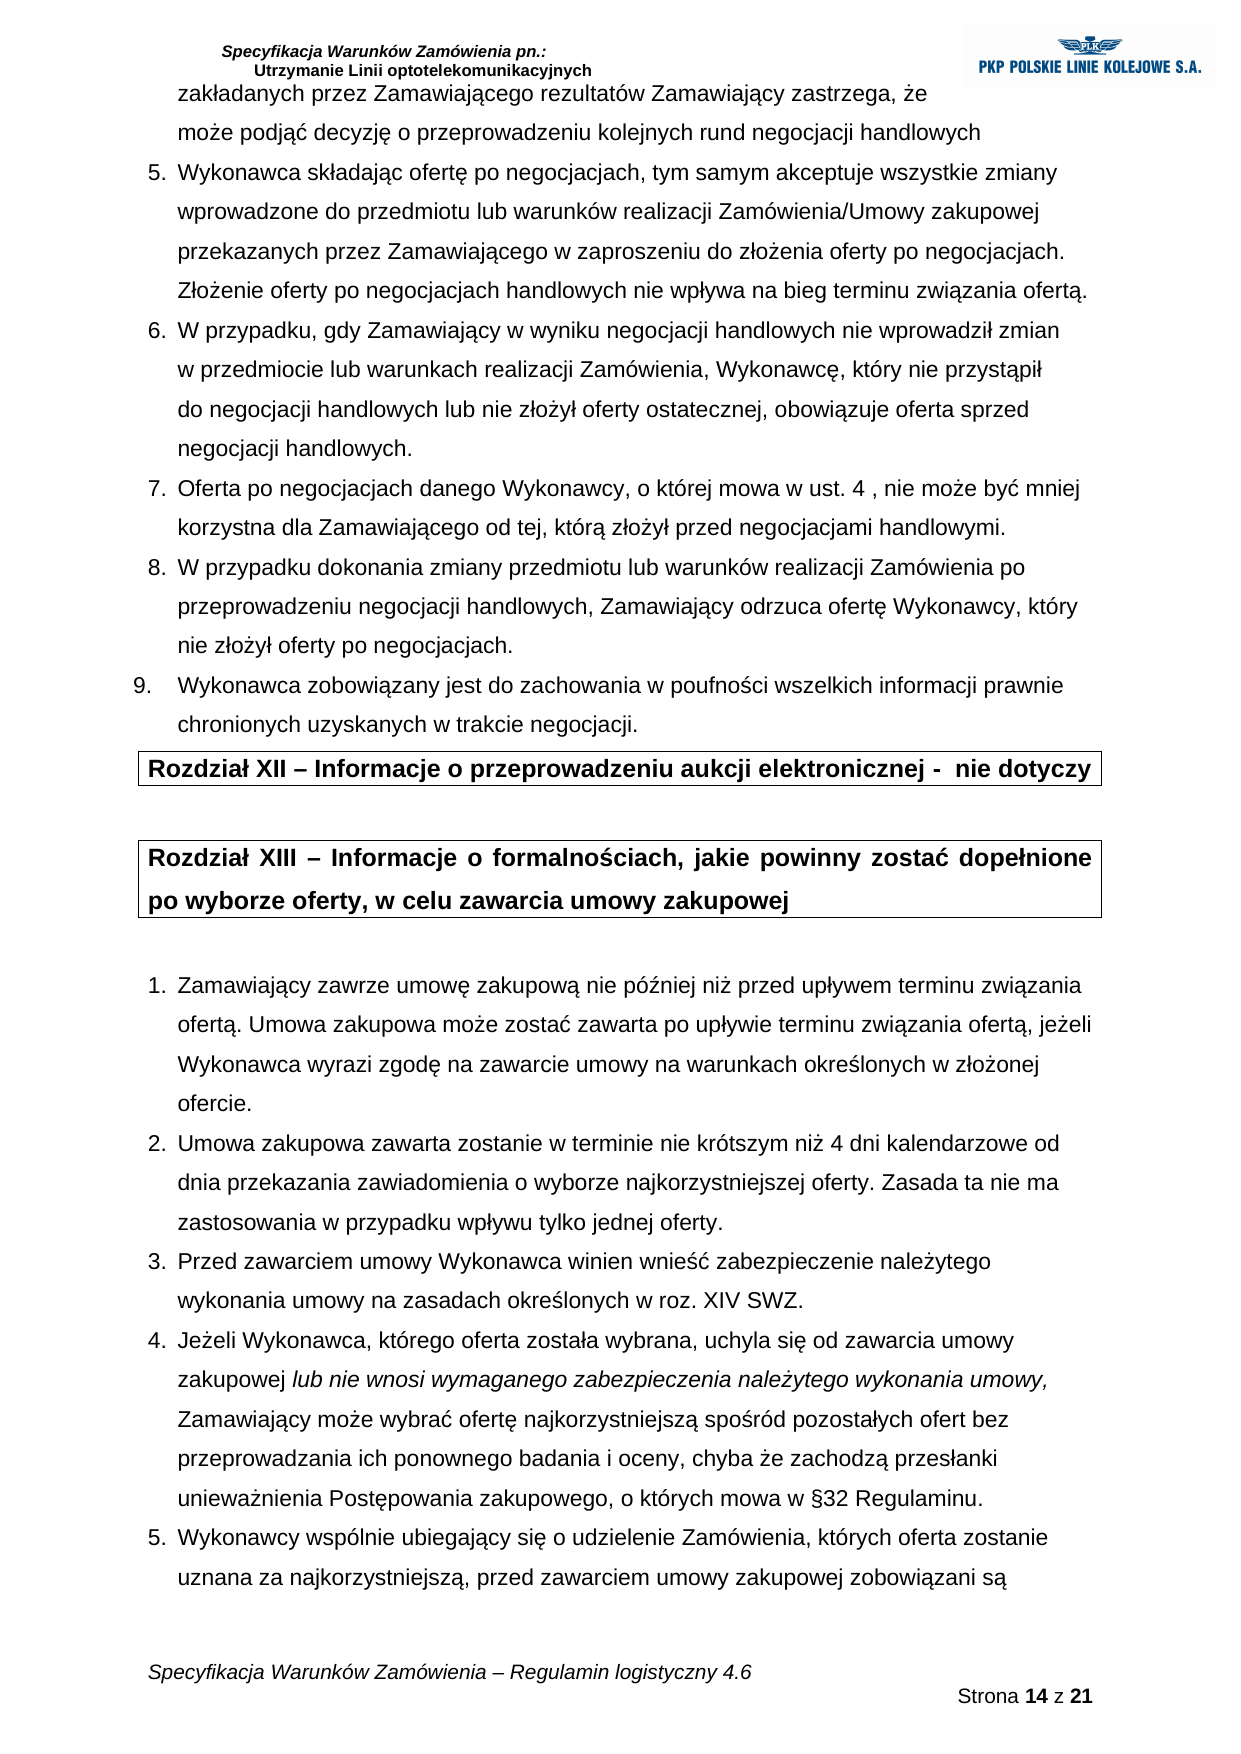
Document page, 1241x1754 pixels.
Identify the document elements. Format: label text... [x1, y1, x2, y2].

list Przed zawarciem umowy Wykonawca winien wnieść zabezpieczenie należytego wykonania umowy na zasadach określonych w roz. XIV SWZ. [148, 1248, 1093, 1314]
list Umowa zakupowa zawarta zostanie w terminie nie krótszym niż 4 dni kalendarzowe od dnia przekazania zawiadomienia o wyborze najkorzystniejszej oferty. Zasada ta nie ma zastosowania w przypadku wpływu tylko jednej oferty. [148, 1129, 1093, 1235]
list Oferta po negocjacjach danego Wykonawcy, o której mowa w ust. 4 , nie może być mniej korzystna dla Zamawiającego od tej, którą złożył przed negocjacjami handlowymi. [148, 474, 1093, 540]
picture [962, 25, 1216, 88]
list W przypadku, gdy Zamawiający w wyniku negocjacji handlowych nie wprowadził zmian w przedmiocie lub warunkach realizacji Zamówienia, Wykonawcę, który nie przystąpił do negocjacji handlowych lub nie złożył oferty ostatecznej, obowiązuje oferta sprzed negocjacji handlowych. [148, 317, 1093, 461]
list Wykonawca zobowiązany jest do zachowania w poufności wszelkich informacji prawnie chronionych uzyskanych w trakcie negocjacji. [133, 672, 1093, 738]
subtitle Rozdział XIII – Informacje o formalnościach, jakie powinny zostać dopełnione po wyborze oferty, w celu zawarcia umowy zakupowej [139, 841, 1101, 917]
list Jeżeli Wykonawca, którego oferta została wybrana, uchyla się od zawarcia umowy zakupowej lub nie wnosi wymaganego zabezpieczenia należytego wykonania umowy, Zamawiający może wybrać ofertę najkorzystniejszą spośród pozostałych ofert bez przeprowadzania ich ponownego badania i oceny, chyba że zachodzą przesłanki unieważnienia Postępowania zakupowego, o których mowa w §32 Regulaminu. [148, 1327, 1093, 1511]
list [148, 1524, 1093, 1590]
list Zamawiający zawrze umowę zakupową nie później niż przed upływem terminu związania ofertą. Umowa zakupowa może zostać zawarta po upływie terminu związania ofertą, jeżeli Wykonawca wyrazi zgodę na zawarcie umowy na warunkach określonych w złożonej ofercie. [148, 972, 1093, 1116]
list Wykonawca składając ofertę po negocjacjach, tym samym akceptuje wszystkie zmiany wprowadzone do przedmiotu lub warunków realizacji Zamówienia/Umowy zakupowej przekazanych przez Zamawiającego w zaproszeniu do złożenia oferty po negocjacjach. Złożenie oferty po negocjacjach handlowych nie wpływa na bieg terminu związania ofertą. [148, 159, 1093, 303]
subtitle Rozdział XII – Informacje o przeprowadzeniu aukcji elektronicznej - nie dotyczy [139, 752, 1101, 785]
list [148, 80, 1093, 146]
list W przypadku dokonania zmiany przedmiotu lub warunków realizacji Zamówienia po przeprowadzeniu negocjacji handlowych, Zamawiający odrzuca ofertę Wykonawcy, który nie złożył oferty po negocjacjach. [148, 553, 1093, 659]
